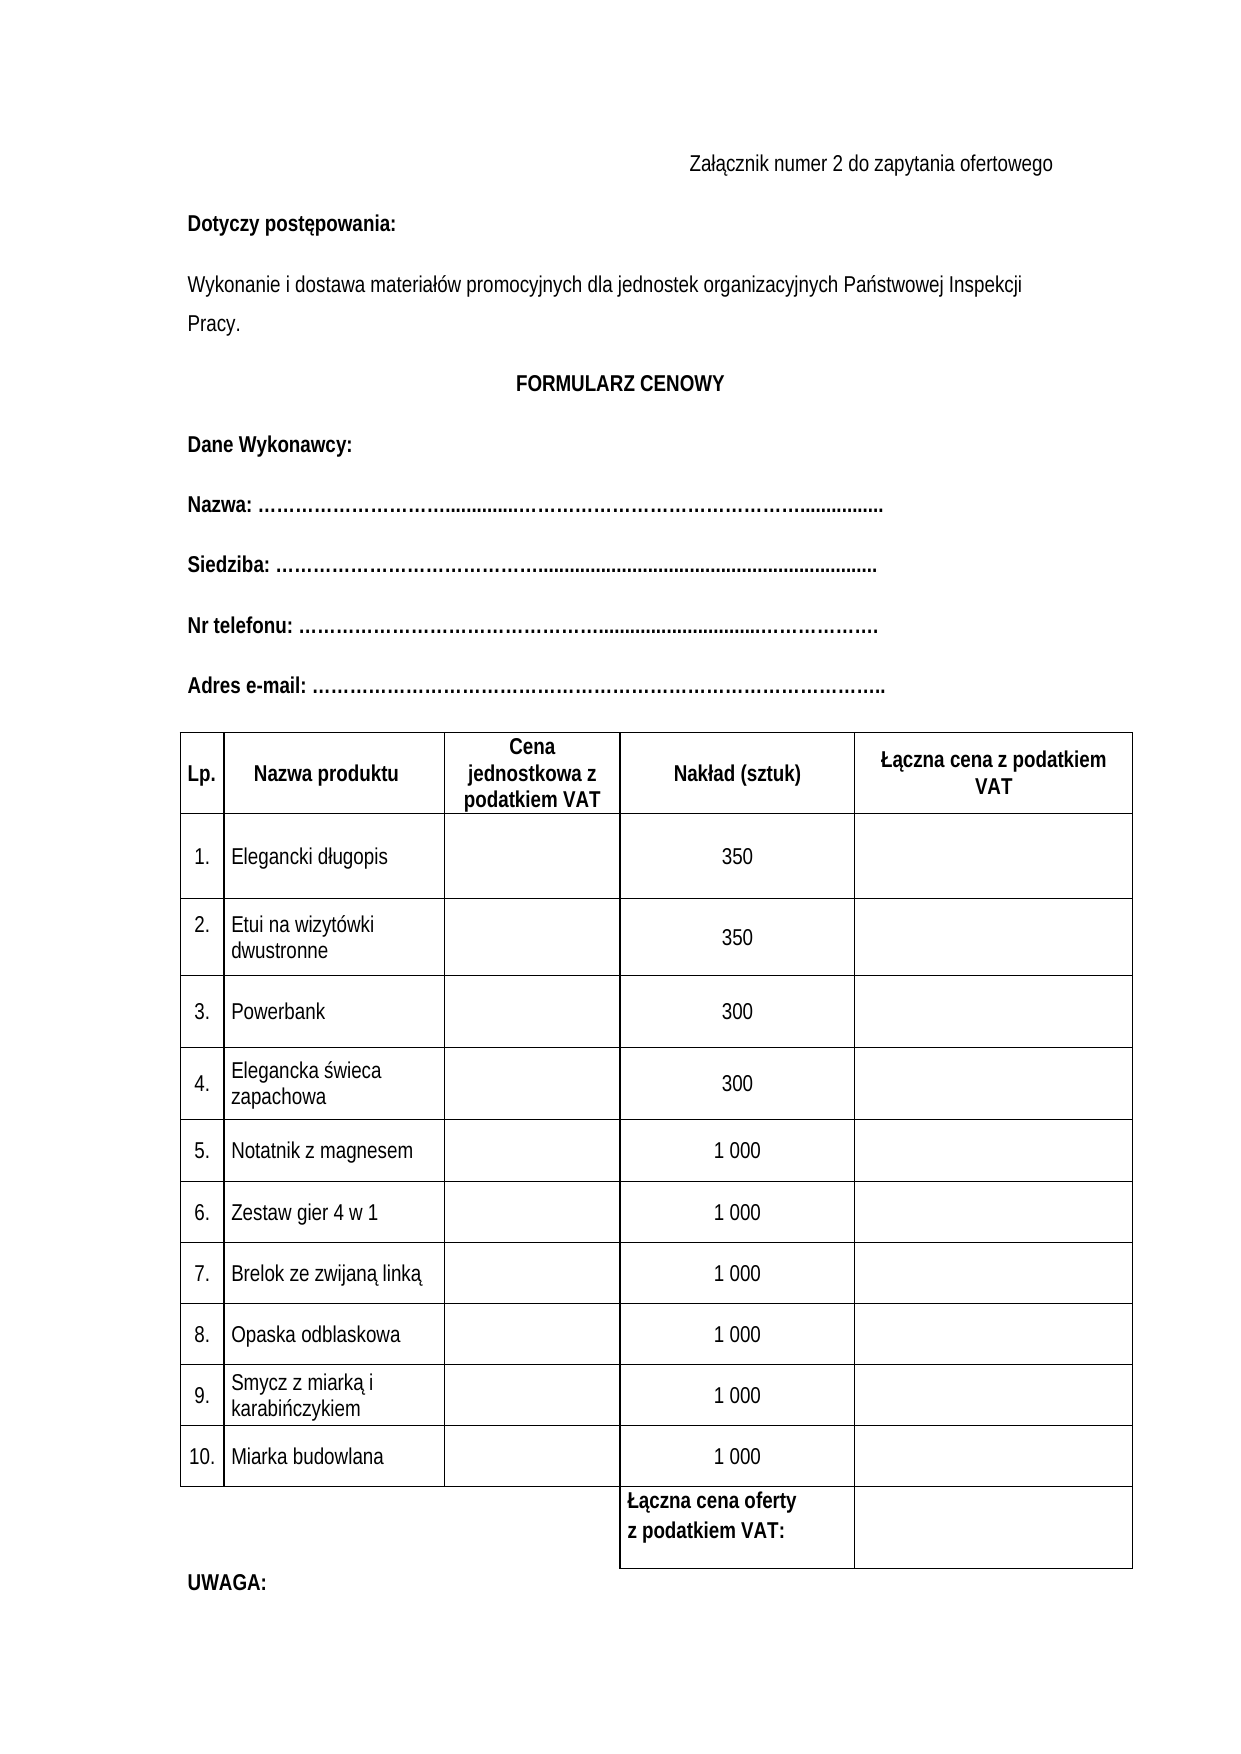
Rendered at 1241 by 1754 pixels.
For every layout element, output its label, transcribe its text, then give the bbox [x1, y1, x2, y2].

table_cell [855, 814, 1132, 898]
text Załącznik numer 2 do zapytania ofertowego [187, 150, 1053, 176]
table_cell 1 000 [621, 1182, 854, 1242]
table_cell Łączna cena oferty z podatkiem VAT: [621, 1487, 854, 1568]
table_cell Elegancka świeca zapachowa [225, 1048, 444, 1119]
table_cell 350 [621, 899, 854, 975]
table_cell [855, 1365, 1132, 1425]
table_cell [445, 1182, 619, 1242]
table_cell [855, 1182, 1132, 1242]
table_cell [855, 1243, 1132, 1303]
table_cell [445, 814, 619, 898]
table_header Łączna cena z podatkiem VAT [855, 733, 1132, 812]
table_cell [445, 976, 619, 1047]
table_cell Powerbank [225, 976, 444, 1047]
table_cell 6. [181, 1182, 223, 1242]
table_header Cena jednostkowa z podatkiem VAT [445, 733, 619, 812]
table_cell [445, 1304, 619, 1364]
text Nazwa: …………………………..............………………………………………................ [187, 491, 1053, 517]
table_header Lp. [181, 733, 223, 812]
text Dotyczy postępowania: [187, 210, 1053, 237]
table_cell [445, 1243, 619, 1303]
table_cell 7. [181, 1243, 223, 1303]
text Adres e-mail: ……………………………………………………………………………….. [187, 672, 1053, 698]
table_cell [855, 1304, 1132, 1364]
table_cell 1 000 [621, 1365, 854, 1425]
table_cell 1 000 [621, 1426, 854, 1486]
table_cell [445, 1426, 619, 1486]
table_cell [445, 1120, 619, 1181]
table_cell [855, 1048, 1132, 1119]
table_cell [445, 1365, 619, 1425]
table_cell 5. [181, 1120, 223, 1181]
table_cell Elegancki długopis [225, 814, 444, 898]
table_cell 4. [181, 1048, 223, 1119]
text Dane Wykonawcy: [187, 431, 1053, 457]
table_cell [445, 1048, 619, 1119]
table_cell 1 000 [621, 1243, 854, 1303]
table_cell 2. [181, 899, 223, 975]
table_cell 10. [181, 1426, 223, 1486]
table_cell [445, 899, 619, 975]
table_cell [855, 976, 1132, 1047]
table_cell [855, 1487, 1132, 1568]
table_cell Notatnik z magnesem [225, 1120, 444, 1181]
text Nr telefonu: …………………………………………...............................………………. [187, 612, 1053, 638]
table_cell [855, 1120, 1132, 1181]
table_cell Zestaw gier 4 w 1 [225, 1182, 444, 1242]
table_cell 1 000 [621, 1304, 854, 1364]
table_cell Brelok ze zwijaną linką [225, 1243, 444, 1303]
table_cell Smycz z miarką i karabińczykiem [225, 1365, 444, 1425]
table_cell 1. [181, 814, 223, 898]
table_cell [855, 899, 1132, 975]
table_header Nakład (sztuk) [621, 733, 854, 812]
table_cell 350 [621, 814, 854, 898]
table_cell Etui na wizytówki dwustronne [225, 899, 444, 975]
table_cell Opaska odblaskowa [225, 1304, 444, 1364]
table_header Nazwa produktu [225, 733, 444, 812]
text UWAGA: [187, 1569, 1053, 1595]
table_cell 3. [181, 976, 223, 1047]
table_cell 9. [181, 1365, 223, 1425]
table_cell Miarka budowlana [225, 1426, 444, 1486]
text Wykonanie i dostawa materiałów promocyjnych dla jednostek organizacyjnych Państwowej Inspekcji Pracy. [187, 271, 1053, 336]
table_cell 300 [621, 976, 854, 1047]
table_cell [855, 1426, 1132, 1486]
table_cell 8. [181, 1304, 223, 1364]
table_cell 300 [621, 1048, 854, 1119]
text Siedziba: ……………………………………................................................................. [187, 551, 1053, 578]
text FORMULARZ CENOWY [187, 370, 1053, 397]
table_cell 1 000 [621, 1120, 854, 1181]
